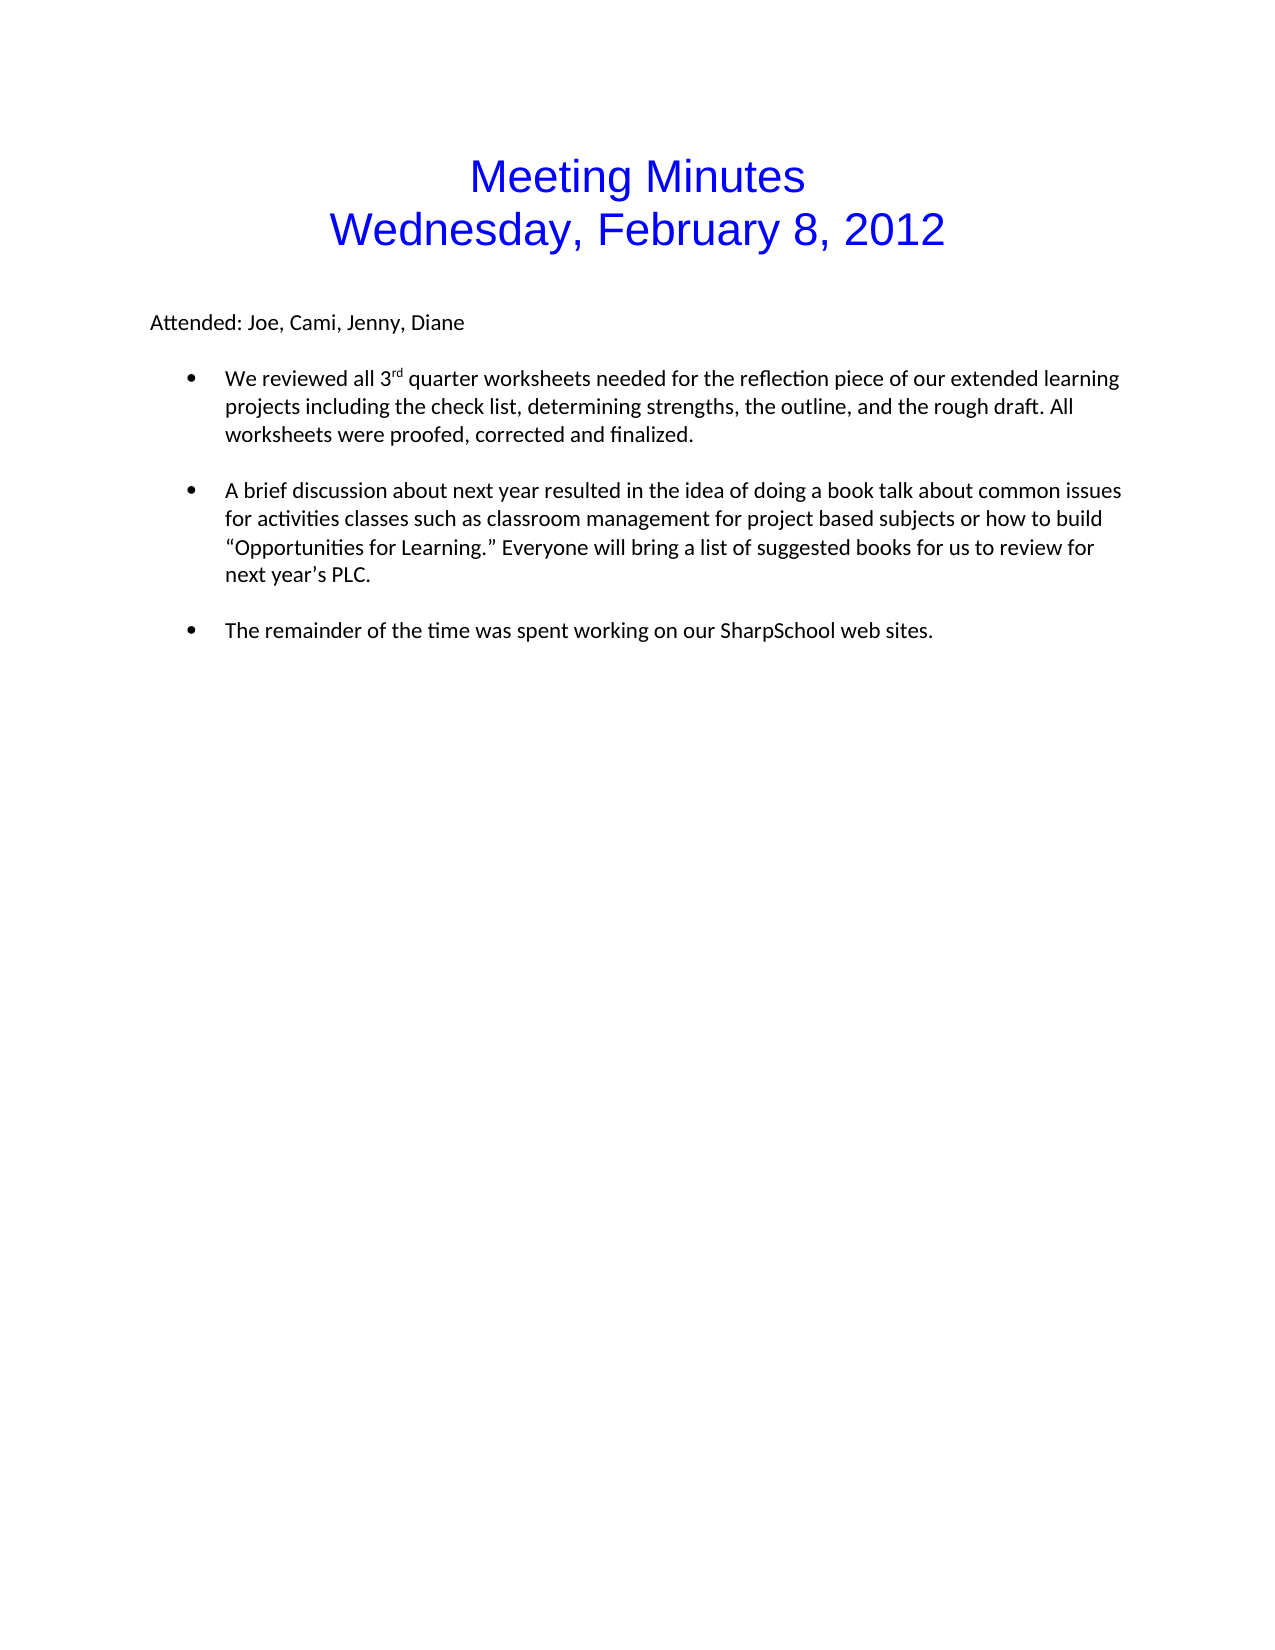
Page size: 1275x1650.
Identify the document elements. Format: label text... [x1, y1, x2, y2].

list The remainder of the time was spent working on our SharpSchool web sites. [187, 617, 1125, 645]
text Meeting Minutes [150, 150, 1125, 203]
text Wednesday, February 8, 2012 [150, 203, 1125, 255]
list We reviewed all 3rd quarter worksheets needed for the reflection piece of our extended learning projects including the check list, determining strengths, the outline, and the rough draft. All worksheets were proofed, corrected and finalized. [187, 364, 1125, 448]
text Attended: Joe, Cami, Jenny, Diane [150, 308, 1125, 336]
list A brief discussion about next year resulted in the idea of doing a book talk about common issues for activities classes such as classroom management for project based subjects or how to build “Opportunities for Learning.” Everyone will bring a list of suggested books for us to review for next year’s PLC. [187, 477, 1125, 589]
